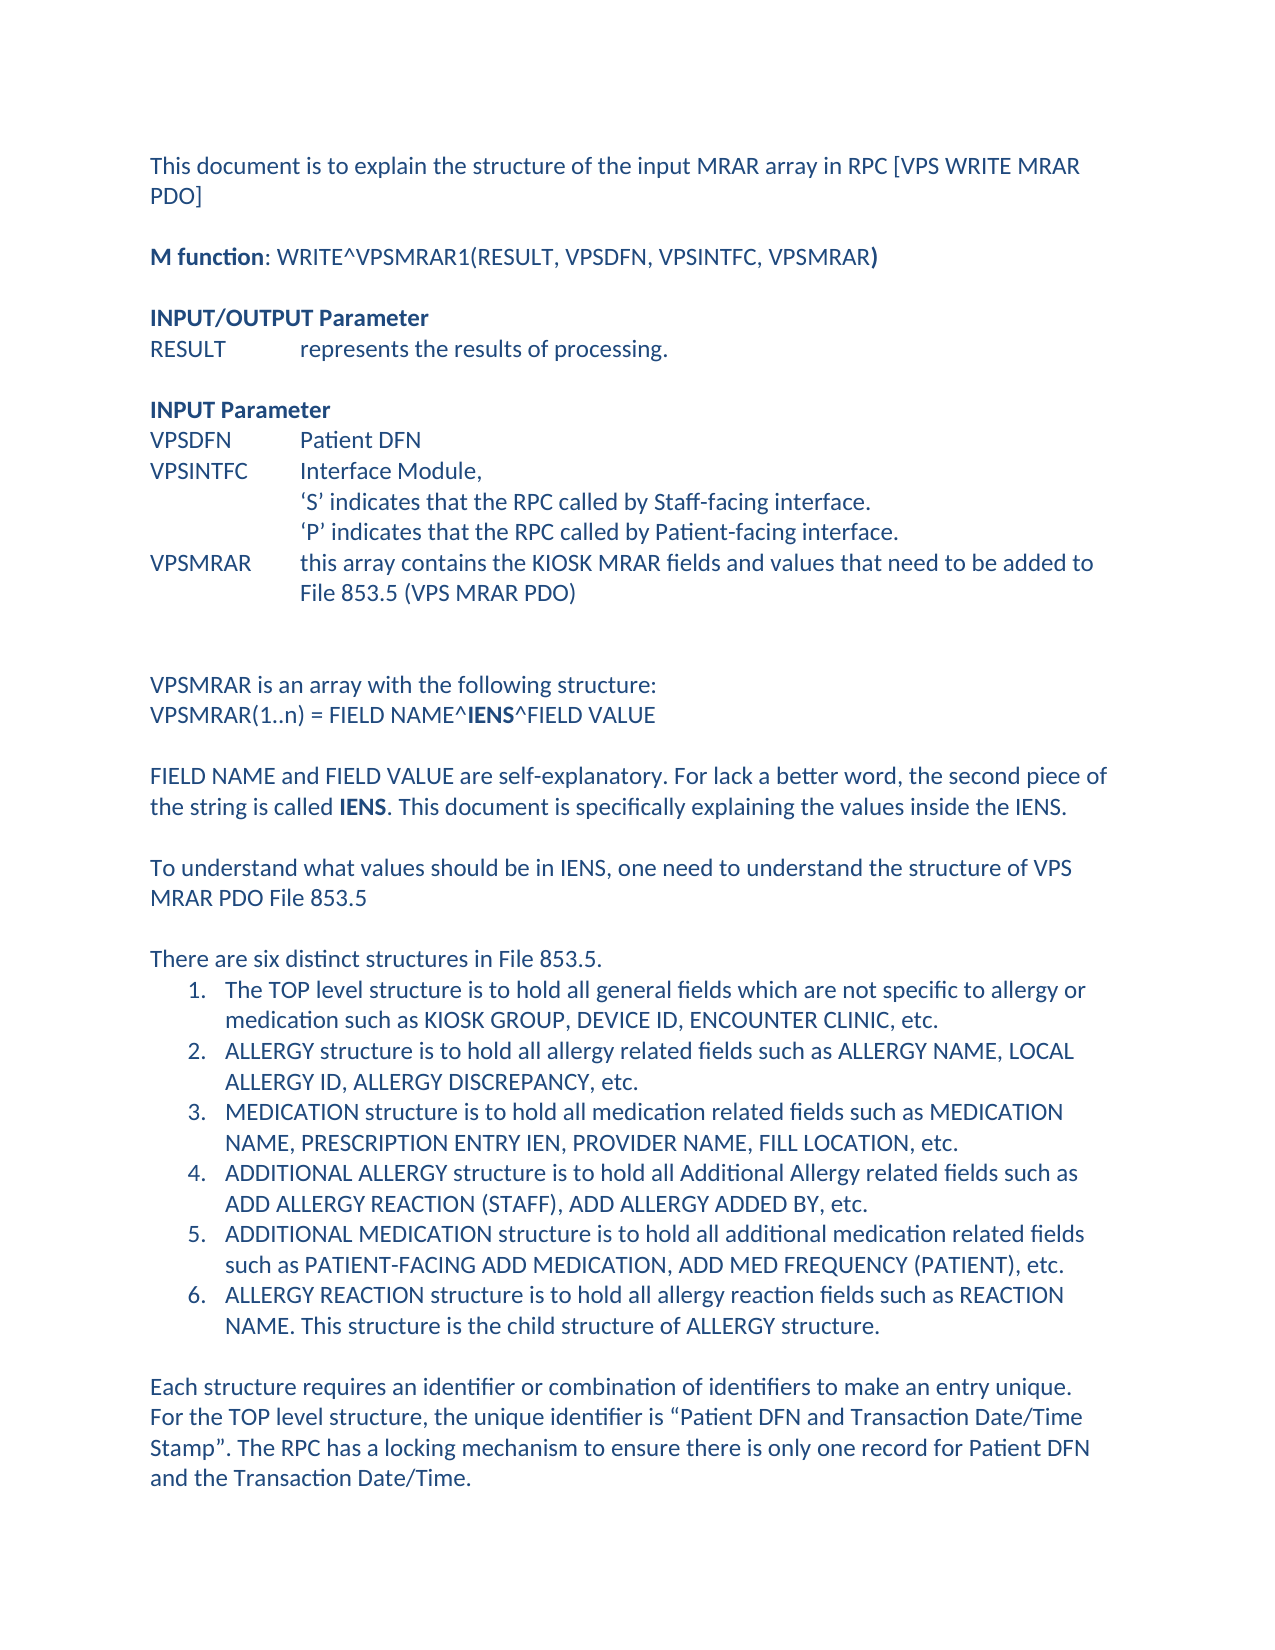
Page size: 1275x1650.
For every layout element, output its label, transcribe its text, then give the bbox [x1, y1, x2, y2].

text INPUT/OUTPUT Parameter [150, 303, 1125, 333]
list For the TOP level structure, the unique identifier is “Patient DFN and Transaction Date/Time Stamp”. The RPC has a locking mechanism to ensure there is only one record for Patient DFN and the Transaction Date/Time. [150, 1401, 1125, 1493]
text ‘P’ indicates that the RPC called by Patient-facing interface. [225, 516, 1125, 547]
text INPUT Parameter [150, 394, 1125, 425]
text VPSDFN Patient DFN [150, 425, 1125, 455]
list Each structure requires an identifier or combination of identifiers to make an entry unique. [150, 1371, 1125, 1401]
text FIELD NAME and FIELD VALUE are self-explanatory. For lack a better word, the second piece of the string is called IENS. This document is specifically explaining the values inside the IENS. [150, 760, 1125, 821]
text This document is to explain the structure of the input MRAR array in RPC [VPS WRITE MRAR PDO] [150, 150, 1125, 211]
text VPSMRAR this array contains the KIOSK MRAR fields and values that need to be added to [150, 547, 1125, 577]
list MEDICATION structure is to hold all medication related fields such as MEDICATION NAME, PRESCRIPTION ENTRY IEN, PROVIDER NAME, FILL LOCATION, etc. [187, 1096, 1125, 1157]
text There are six distinct structures in File 853.5. [150, 943, 1125, 974]
list The TOP level structure is to hold all general fields which are not specific to allergy or medication such as KIOSK GROUP, DEVICE ID, ENCOUNTER CLINIC, etc. [187, 974, 1125, 1035]
text VPSINTFC Interface Module, [150, 455, 1125, 486]
list ALLERGY REACTION structure is to hold all allergy reaction fields such as REACTION NAME. This structure is the child structure of ALLERGY structure. [187, 1279, 1125, 1340]
text RESULT represents the results of processing. [150, 333, 1125, 364]
text To understand what values should be in IENS, one need to understand the structure of VPS MRAR PDO File 853.5 [150, 852, 1125, 913]
list ADDITIONAL ALLERGY structure is to hold all Additional Allergy related fields such as ADD ALLERGY REACTION (STAFF), ADD ALLERGY ADDED BY, etc. [187, 1157, 1125, 1218]
text ‘S’ indicates that the RPC called by Staff-facing interface. [225, 486, 1125, 516]
text M function: WRITE^VPSMRAR1(RESULT, VPSDFN, VPSINTFC, VPSMRAR) [150, 242, 1125, 272]
list ADDITIONAL MEDICATION structure is to hold all additional medication related fields such as PATIENT-FACING ADD MEDICATION, ADD MED FREQUENCY (PATIENT), etc. [187, 1218, 1125, 1279]
text VPSMRAR is an array with the following structure: [150, 669, 1125, 699]
text VPSMRAR(1..n) = FIELD NAME^IENS^FIELD VALUE [150, 699, 1125, 730]
list ALLERGY structure is to hold all allergy related fields such as ALLERGY NAME, LOCAL ALLERGY ID, ALLERGY DISCREPANCY, etc. [187, 1035, 1125, 1096]
text File 853.5 (VPS MRAR PDO) [150, 577, 1125, 608]
